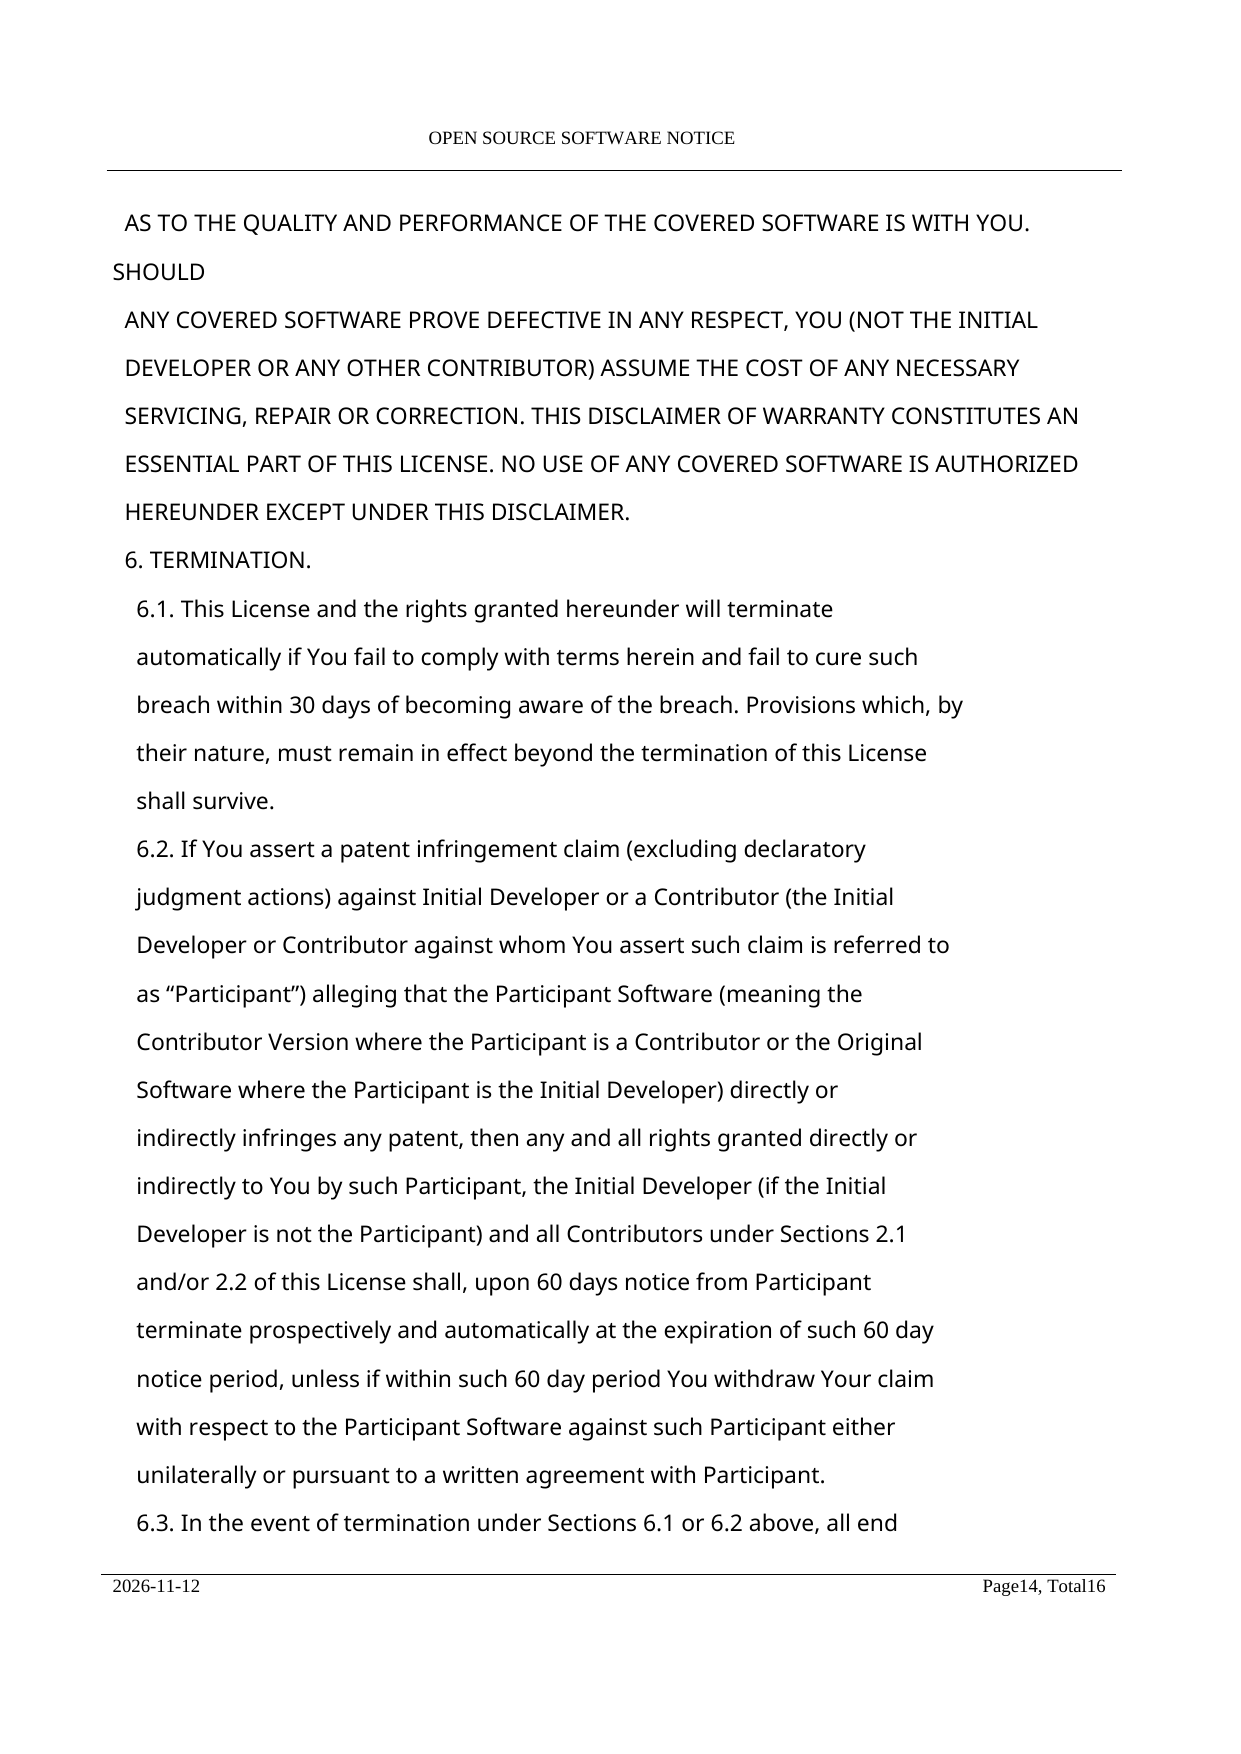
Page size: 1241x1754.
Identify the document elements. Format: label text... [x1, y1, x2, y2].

text notice period, unless if within such 60 day period You withdraw Your claim [112, 1362, 1128, 1394]
text ESSENTIAL PART OF THIS LICENSE. NO USE OF ANY COVERED SOFTWARE IS AUTHORIZED [112, 448, 1128, 480]
text Developer or Contributor against whom You assert such claim is referred to [112, 929, 1128, 961]
text 6.3. In the event of termination under Sections 6.1 or 6.2 above, all end [112, 1506, 1128, 1539]
text AS TO THE QUALITY AND PERFORMANCE OF THE COVERED SOFTWARE IS WITH YOU. SHOULD [112, 206, 1128, 288]
text DEVELOPER OR ANY OTHER CONTRIBUTOR) ASSUME THE COST OF ANY NECESSARY [112, 351, 1128, 384]
text 6.1. This License and the rights granted hereunder will terminate [112, 592, 1128, 624]
text HEREUNDER EXCEPT UNDER THIS DISCLAIMER. [112, 496, 1128, 528]
text Contributor Version where the Participant is a Contributor or the Original [112, 1025, 1128, 1058]
text judgment actions) against Initial Developer or a Contributor (the Initial [112, 881, 1128, 913]
text their nature, must remain in effect beyond the termination of this License [112, 736, 1128, 769]
text breach within 30 days of becoming aware of the breach. Provisions which, by [112, 688, 1128, 721]
text 6.2. If You assert a patent infringement claim (excluding declaratory [112, 833, 1128, 865]
text as “Participant”) alleging that the Participant Software (meaning the [112, 977, 1128, 1009]
text and/or 2.2 of this License shall, upon 60 days notice from Participant [112, 1266, 1128, 1298]
text indirectly to You by such Participant, the Initial Developer (if the Initial [112, 1169, 1128, 1202]
text automatically if You fail to comply with terms herein and fail to cure such [112, 640, 1128, 673]
text Developer is not the Participant) and all Contributors under Sections 2.1 [112, 1218, 1128, 1250]
text indirectly infringes any patent, then any and all rights granted directly or [112, 1121, 1128, 1154]
text SERVICING, REPAIR OR CORRECTION. THIS DISCLAIMER OF WARRANTY CONSTITUTES AN [112, 399, 1128, 432]
text with respect to the Participant Software against such Participant either [112, 1410, 1128, 1443]
text unilaterally or pursuant to a written agreement with Participant. [112, 1458, 1128, 1491]
text ANY COVERED SOFTWARE PROVE DEFECTIVE IN ANY RESPECT, YOU (NOT THE INITIAL [112, 303, 1128, 336]
text terminate prospectively and automatically at the expiration of such 60 day [112, 1314, 1128, 1346]
text Software where the Participant is the Initial Developer) directly or [112, 1073, 1128, 1106]
text 6. TERMINATION. [112, 544, 1128, 576]
text shall survive. [112, 784, 1128, 817]
